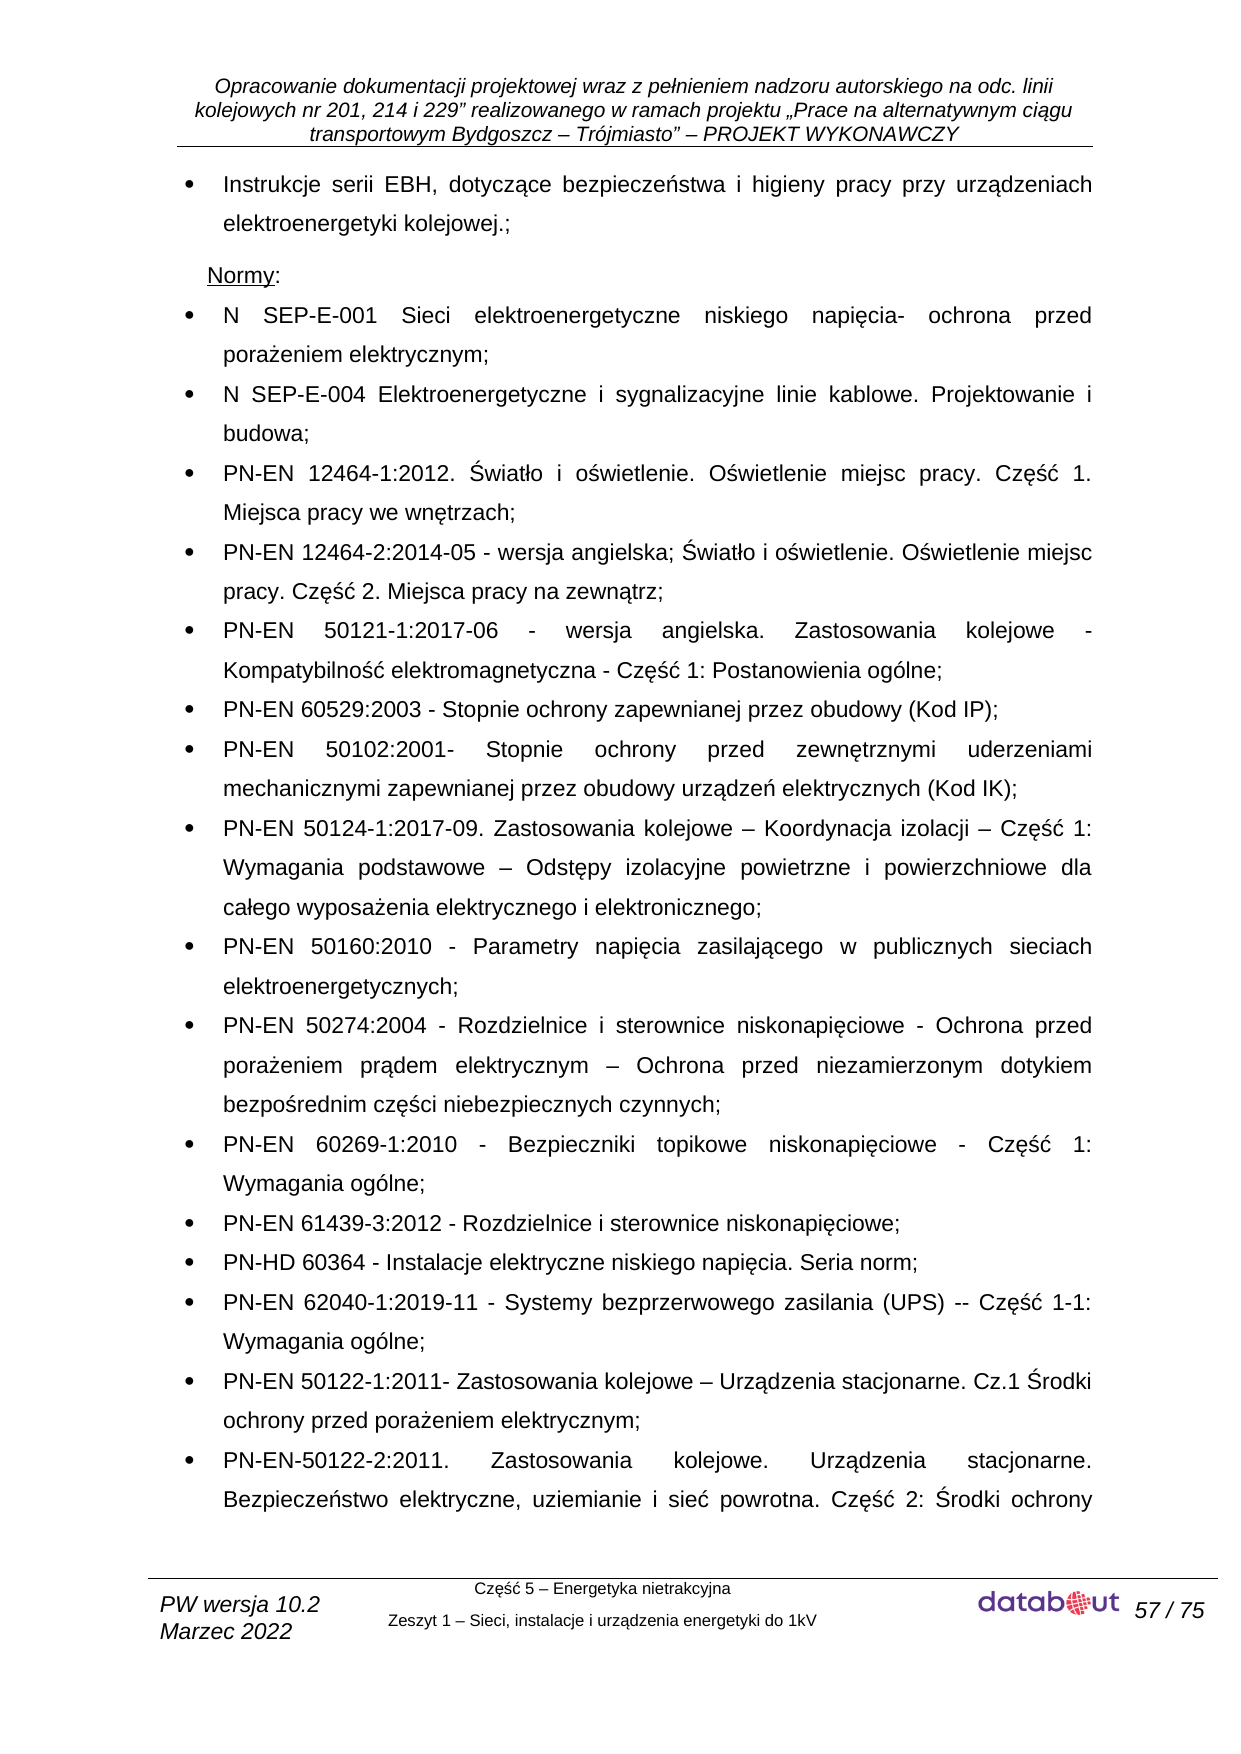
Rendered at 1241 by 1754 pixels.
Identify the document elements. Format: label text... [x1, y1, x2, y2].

list PN-EN 50274:2004 - Rozdzielnice i sterownice niskonapięciowe - Ochrona przed porażeniem prądem elektrycznym – Ochrona przed niezamierzonym dotykiem bezpośrednim części niebezpiecznych czynnych; [185, 1012, 1092, 1118]
list PN-EN 60269-1:2010 - Bezpieczniki topikowe niskonapięciowe - Część 1: Wymagania ogólne; [185, 1131, 1092, 1197]
list PN-EN 50121-1:2017-06 - wersja angielska. Zastosowania kolejowe - Kompatybilność elektromagnetyczna - Część 1: Postanowienia ogólne; [185, 617, 1092, 683]
list PN-EN 50160:2010 - Parametry napięcia zasilającego w publicznych sieciach elektroenergetycznych; [185, 933, 1092, 999]
list PN-HD 60364 - Instalacje elektryczne niskiego napięcia. Seria norm; [185, 1249, 1092, 1276]
list PN-EN 50122-1:2011- Zastosowania kolejowe – Urządzenia stacjonarne. Cz.1 Środki ochrony przed porażeniem elektrycznym; [185, 1368, 1092, 1433]
list N SEP-E-001 Sieci elektroenergetyczne niskiego napięcia- ochrona przed porażeniem elektrycznym; [185, 302, 1092, 367]
list PN-EN 50102:2001- Stopnie ochrony przed zewnętrznymi uderzeniami mechanicznymi zapewnianej przez obudowy urządzeń elektrycznych (Kod IK); [185, 736, 1092, 802]
text Normy: [177, 262, 1092, 288]
list N SEP-E-004 Elektroenergetyczne i sygnalizacyjne linie kablowe. Projektowanie i budowa; [185, 381, 1092, 446]
list PN-EN 12464-2:2014-05 - wersja angielska; Światło i oświetlenie. Oświetlenie miejsc pracy. Część 2. Miejsca pracy na zewnątrz; [185, 538, 1092, 604]
list PN-EN 60529:2003 - Stopnie ochrony zapewnianej przez obudowy (Kod IP); [185, 696, 1092, 723]
list Instrukcje serii EBH, dotyczące bezpieczeństwa i higieny pracy przy urządzeniach elektroenergetyki kolejowej.; [185, 171, 1092, 237]
list PN-EN 61439-3:2012 - Rozdzielnice i sterownice niskonapięciowe; [185, 1210, 1092, 1236]
list PN-EN 50124-1:2017-09. Zastosowania kolejowe – Koordynacja izolacji – Część 1: Wymagania podstawowe – Odstępy izolacyjne powietrzne i powierzchniowe dla całego wyposażenia elektrycznego i elektronicznego; [185, 815, 1092, 920]
list PN-EN 62040-1:2019-11 - Systemy bezprzerwowego zasilania (UPS) -- Część 1-1: Wymagania ogólne; [185, 1289, 1092, 1354]
list PN-EN 12464-1:2012. Światło i oświetlenie. Oświetlenie miejsc pracy. Część 1. Miejsca pracy we wnętrzach; [185, 459, 1092, 525]
picture [964, 1579, 1133, 1628]
